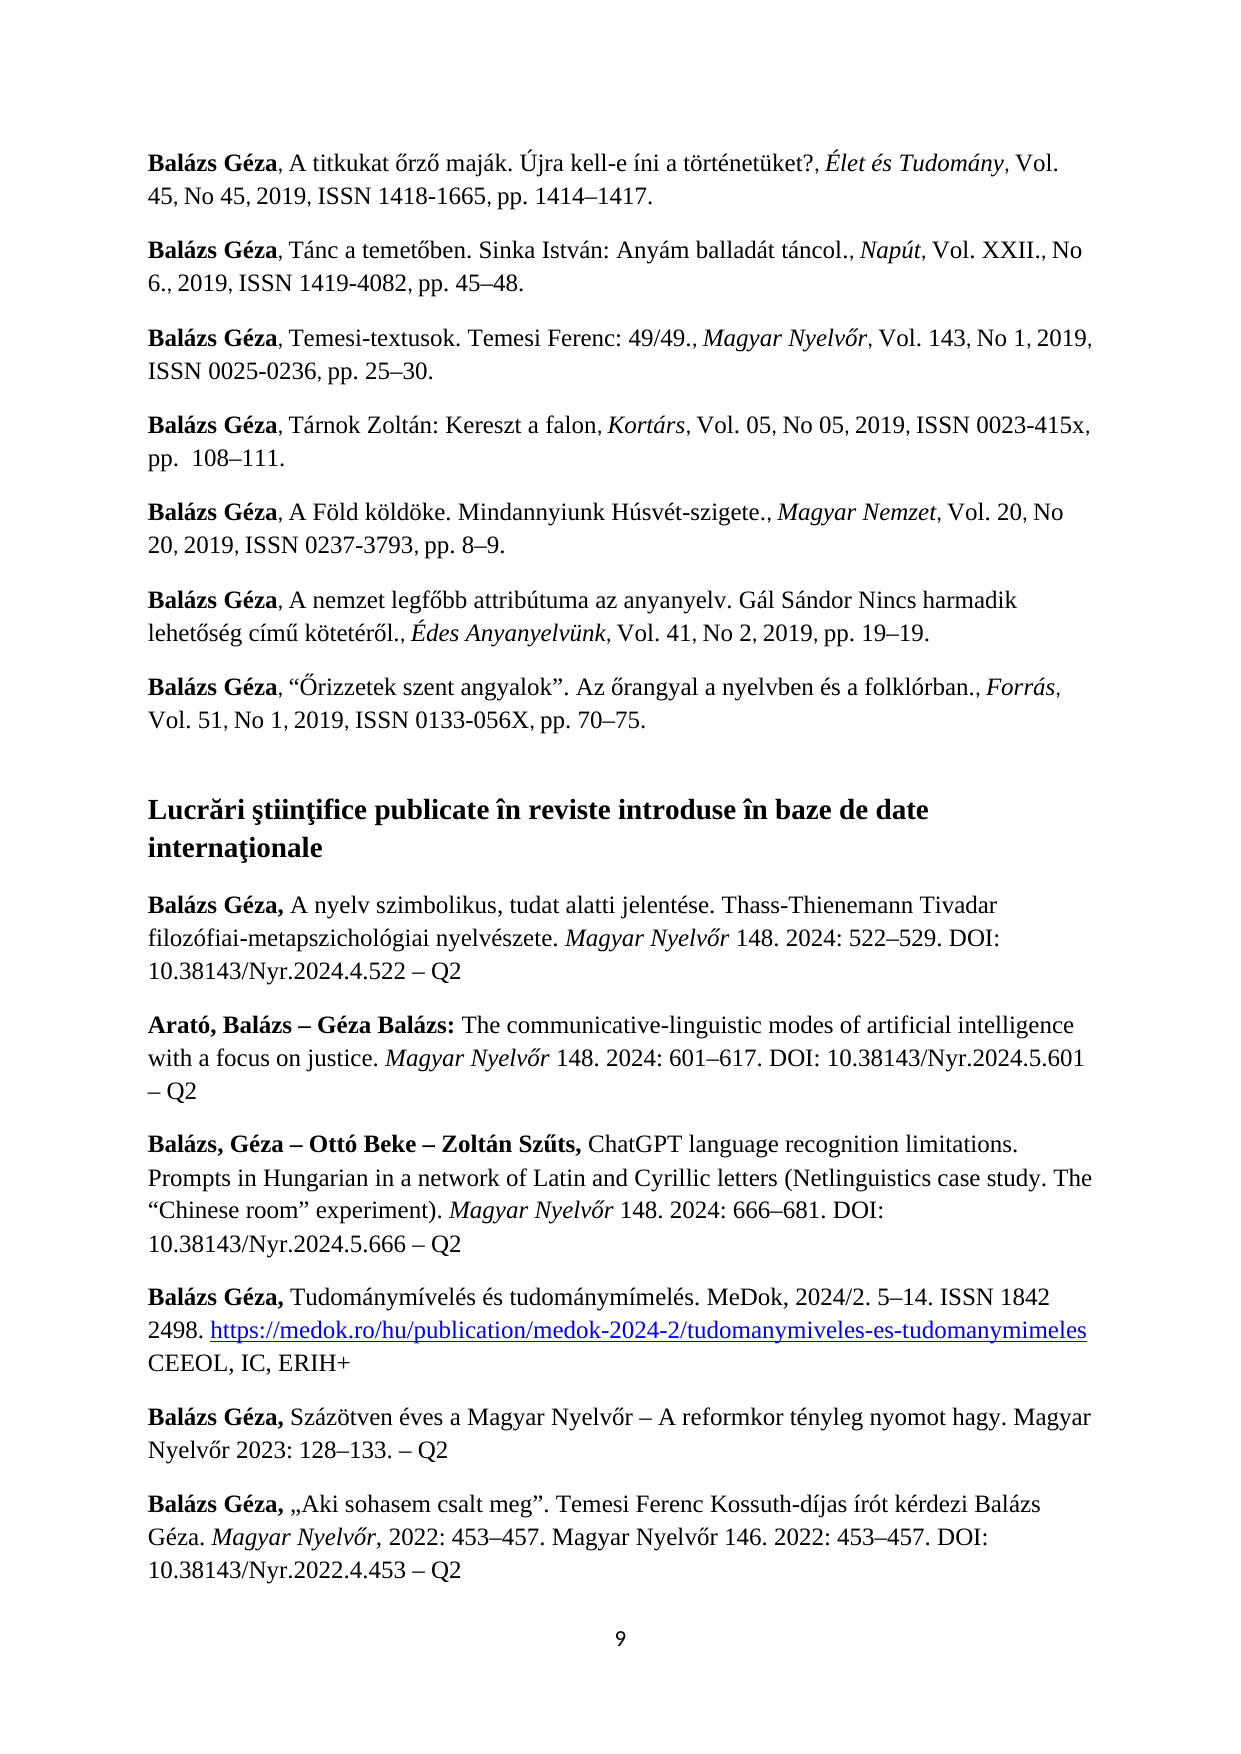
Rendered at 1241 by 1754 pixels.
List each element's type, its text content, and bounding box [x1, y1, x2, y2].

text Balázs Géza, Tánc a temetőben. Sinka István: Anyám balladát táncol., Napút, Vol. XXII., No 6., 2019, ISSN 1419-4082, pp. 45–48. [148, 235, 1093, 297]
text Lucrări ştiinţifice publicate în reviste introduse în baze de date internaţionale [148, 792, 1093, 864]
text Balázs Géza, A titkukat őrző maják. Újra kell-e íni a történetüket?, Élet és Tudomány, Vol. 45, No 45, 2019, ISSN 1418-1665, pp. 1414–1417. [148, 148, 1093, 210]
text Balázs, Géza – Ottó Beke – Zoltán Szűts, ChatGPT language recognition limitations. Prompts in Hungarian in a network of Latin and Cyrillic letters (Netlinguistics case study. The “Chinese room” experiment). Magyar Nyelvőr 148. 2024: 666–681. DOI: 10.38143/Nyr.2024.5.666 – Q2 [148, 1129, 1093, 1257]
text Balázs Géza, Temesi-textusok. Temesi Ferenc: 49/49., Magyar Nyelvőr, Vol. 143, No 1, 2019, ISSN 0025-0236, pp. 25–30. [148, 323, 1093, 385]
text Balázs Géza, A nyelv szimbolikus, tudat alatti jelentése. Thass-Thienemann Tivadar filozófiai-metapszichológiai nyelvészete. Magyar Nyelvőr 148. 2024: 522–529. DOI: 10.38143/Nyr.2024.4.522 – Q2 [148, 890, 1093, 984]
text Balázs Géza, “Őrizzetek szent angyalok”. Az őrangyal a nyelvben és a folklórban., Forrás, Vol. 51, No 1, 2019, ISSN 0133-056X, pp. 70–75. [148, 672, 1093, 767]
text Balázs Géza, A Föld köldöke. Mindannyiunk Húsvét-szigete., Magyar Nemzet, Vol. 20, No 20, 2019, ISSN 0237-3793, pp. 8–9. [148, 497, 1093, 560]
text Arató, Balázs – Géza Balázs: The communicative-linguistic modes of artificial intelligence with a focus on justice. Magyar Nyelvőr 148. 2024: 601–617. DOI: 10.38143/Nyr.2024.5.601 – Q2 [148, 1010, 1093, 1104]
text Balázs Géza, Tudománymívelés és tudománymímelés. MeDok, 2024/2. 5–14. ISSN 1842 2498. https://medok.ro/hu/publication/medok-2024-2/tudomanymiveles-es-tudomanymimeles CEEOL, IC, ERIH+ [148, 1282, 1093, 1377]
text Balázs Géza, Százötven éves a Magyar Nyelvőr – A reformkor tényleg nyomot hagy. Magyar Nyelvőr 2023: 128–133. – Q2 [148, 1402, 1093, 1464]
text Balázs Géza, „Aki sohasem csalt meg”. Temesi Ferenc Kossuth-díjas írót kérdezi Balázs Géza. Magyar Nyelvőr, 2022: 453–457. Magyar Nyelvőr 146. 2022: 453–457. DOI: 10.38143/Nyr.2022.4.453 – Q2 [148, 1489, 1093, 1584]
text Balázs Géza, A nemzet legfőbb attribútuma az anyanyelv. Gál Sándor Nincs harmadik lehetőség című kötetéről., Édes Anyanyelvünk, Vol. 41, No 2, 2019, pp. 19–19. [148, 585, 1093, 647]
text Balázs Géza, Tárnok Zoltán: Kereszt a falon, Kortárs, Vol. 05, No 05, 2019, ISSN 0023-415x, pp. 108–111. [148, 410, 1093, 472]
